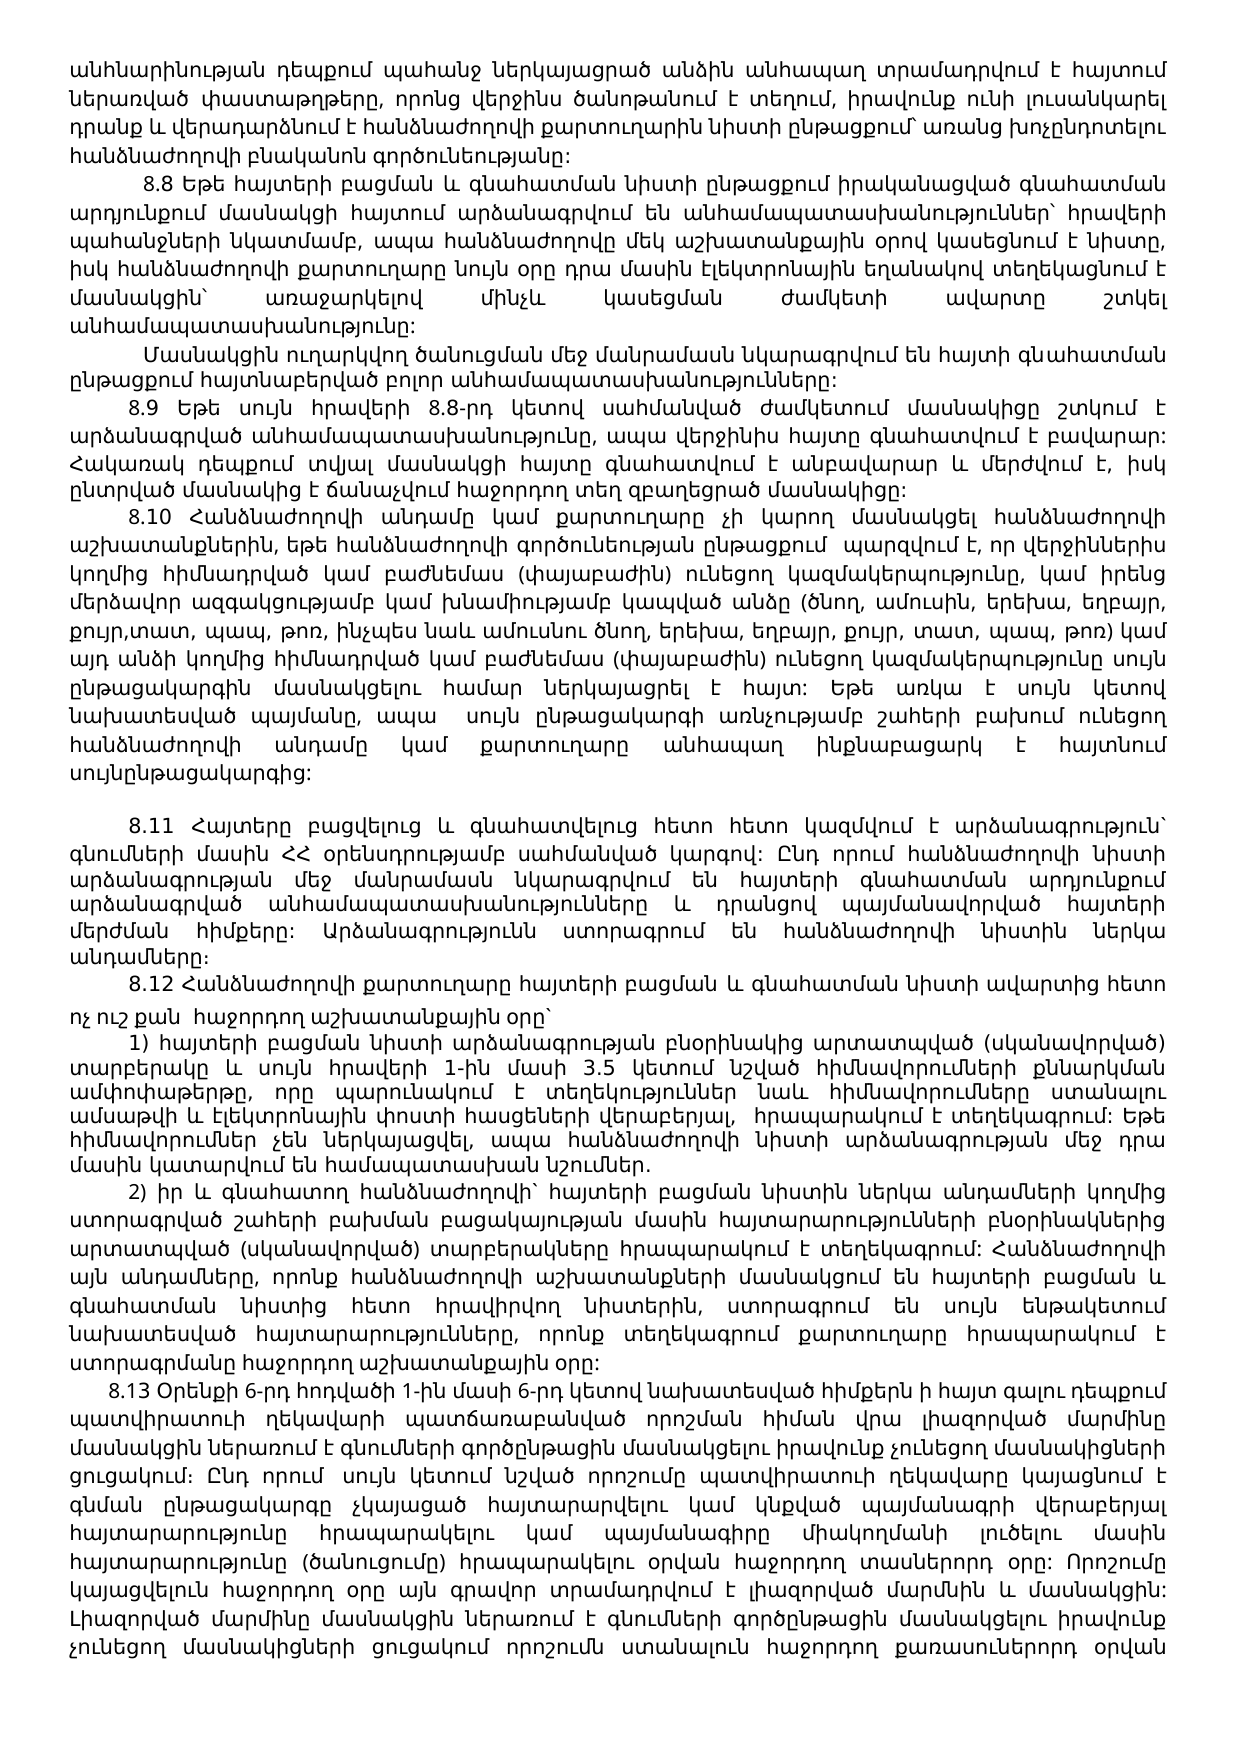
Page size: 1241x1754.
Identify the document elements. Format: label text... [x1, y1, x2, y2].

text 8.12 Հանձնաժողովի քարտուղարը հայտերի բացման և գնահատման նիստի ավարտից հետո ոչ ուշ քան հաջորդող աշխատանքային օրը` [69, 969, 1167, 1031]
text 8.10 Հանձնաժողովի անդամը կամ քարտուղարը չի կարող մասնակցել հանձնաժողովի աշխատանքներին, եթե հանձնաժողովի գործունեության ընթացքում պարզվում է, որ վերջիններիս կողմից հիմնադրված կամ բաժնեմաս (փայաբաժին) ունեցող կազմակերպությունը, կամ իրենց մերձավոր ազգակցությամբ կամ խնամիությամբ կապված անձը (ծնող, ամուսին, երեխա, եղբայր, քույր,տատ, պապ, թոռ, ինչպես նաև ամուսնու ծնող, երեխա, եղբայր, քույր, տատ, պապ, թոռ) կամ այդ անձի կողմից հիմնադրված կամ բաժնեմաս (փայաբաժին) ունեցող կազմակերպությունը սույն ընթացակարգին մասնակցելու համար ներկայացրել է հայտ: Եթե առկա է սույն կետով նախատեսված պայմանը, ապա սույն ընթացակարգի առնչությամբ շահերի բախում ունեցող հանձնաժողովի անդամը կամ քարտուղարը անհապաղ ինքնաբացարկ է հայտնում սույնընթացակարգից: [69, 502, 1167, 787]
text 8.9 Եթե սույն հրավերի 8.8-րդ կետով սահմանված ժամկետում մասնակիցը շտկում է արձանագրված անհամապատասխանությունը, ապա վերջինիս հայտը գնահատվում է բավարար: Հակառակ դեպքում տվյալ մասնակցի հայտը գնահատվում է անբավարար և մերժվում է, իսկ ընտրված մասնակից է ճանաչվում հաջորդող տեղ զբաղեցրած մասնակիցը: [69, 393, 1167, 502]
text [69, 56, 1167, 169]
text 1) հայտերի բացման նիստի արձանագրության բնօրինակից արտատպված (սկանավորված) տարբերակը և սույն հրավերի 1-ին մասի 3.5 կետում նշված հիմնավորումների քննարկման ամփոփաթերթը, որը պարունակում է տեղեկություններ նաև հիմնավորումները ստանալու ամսաթվի և էլեկտրոնային փոստի հասցեների վերաբերյալ, հրապարակում է տեղեկագրում: Եթե հիմնավորումներ չեն ներկայացվել, ապա հանձնաժողովի նիստի արձանագրության մեջ դրա մասին կատարվում են համապատասխան նշումներ. [69, 1031, 1167, 1177]
text Մասնակցին ուղարկվող ծանուցման մեջ մանրամասն նկարագրվում են հայտի գնահատման ընթացքում հայտնաբերված բոլոր անհամապատասխանությունները: [69, 340, 1167, 393]
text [69, 1376, 1167, 1661]
text 2) իր և գնահատող հանձնաժողովի` հայտերի բացման նիստին ներկա անդամների կողմից ստորագրված շահերի բախման բացակայության մասին հայտարարությունների բնօրինակներից արտատպված (սկանավորված) տարբերակները հրապարակում է տեղեկագրում: Հանձնաժողովի այն անդամները, որոնք հանձնաժողովի աշխատանքների մասնակցում են հայտերի բացման և գնահատման նիստից հետո հրավիրվող նիստերին, ստորագրում են սույն ենթակետում նախատեսված հայտարարությունները, որոնք տեղեկագրում քարտուղարը հրապարակում է ստորագրմանը հաջորդող աշխատանքային օրը: [69, 1177, 1167, 1376]
text 8.11 Հայտերը բացվելուց և գնահատվելուց հետո հետո կազմվում է արձանագրություն` գնումների մասին ՀՀ օրենսդրությամբ սահմանված կարգով: Ընդ որում հանձնաժողովի նիստի արձանագրության մեջ մանրամասն նկարագրվում են հայտերի գնահատման արդյունքում արձանագրված անհամապատասխանությունները և դրանցով պայմանավորված հայտերի մերժման հիմքերը: Արձանագրությունն ստորագրում են հանձնաժողովի նիստին ներկա անդամները։ [69, 811, 1167, 969]
text 8.8 Եթե հայտերի բացման և գնահատման նիստի ընթացքում իրականացված գնահատման արդյունքում մասնակցի հայտում արձանագրվում են անհամապատասխանություններ՝ հրավերի պահանջների նկատմամբ, ապա հանձնաժողովը մեկ աշխատանքային օրով կասեցնում է նիստը, իսկ հանձնաժողովի քարտուղարը նույն օրը դրա մասին էլեկտրոնային եղանակով տեղեկացնում է մասնակցին՝ առաջարկելով մինչև կասեցման ժամկետի ավարտը շտկել անհամապատասխանությունը: [69, 169, 1167, 340]
